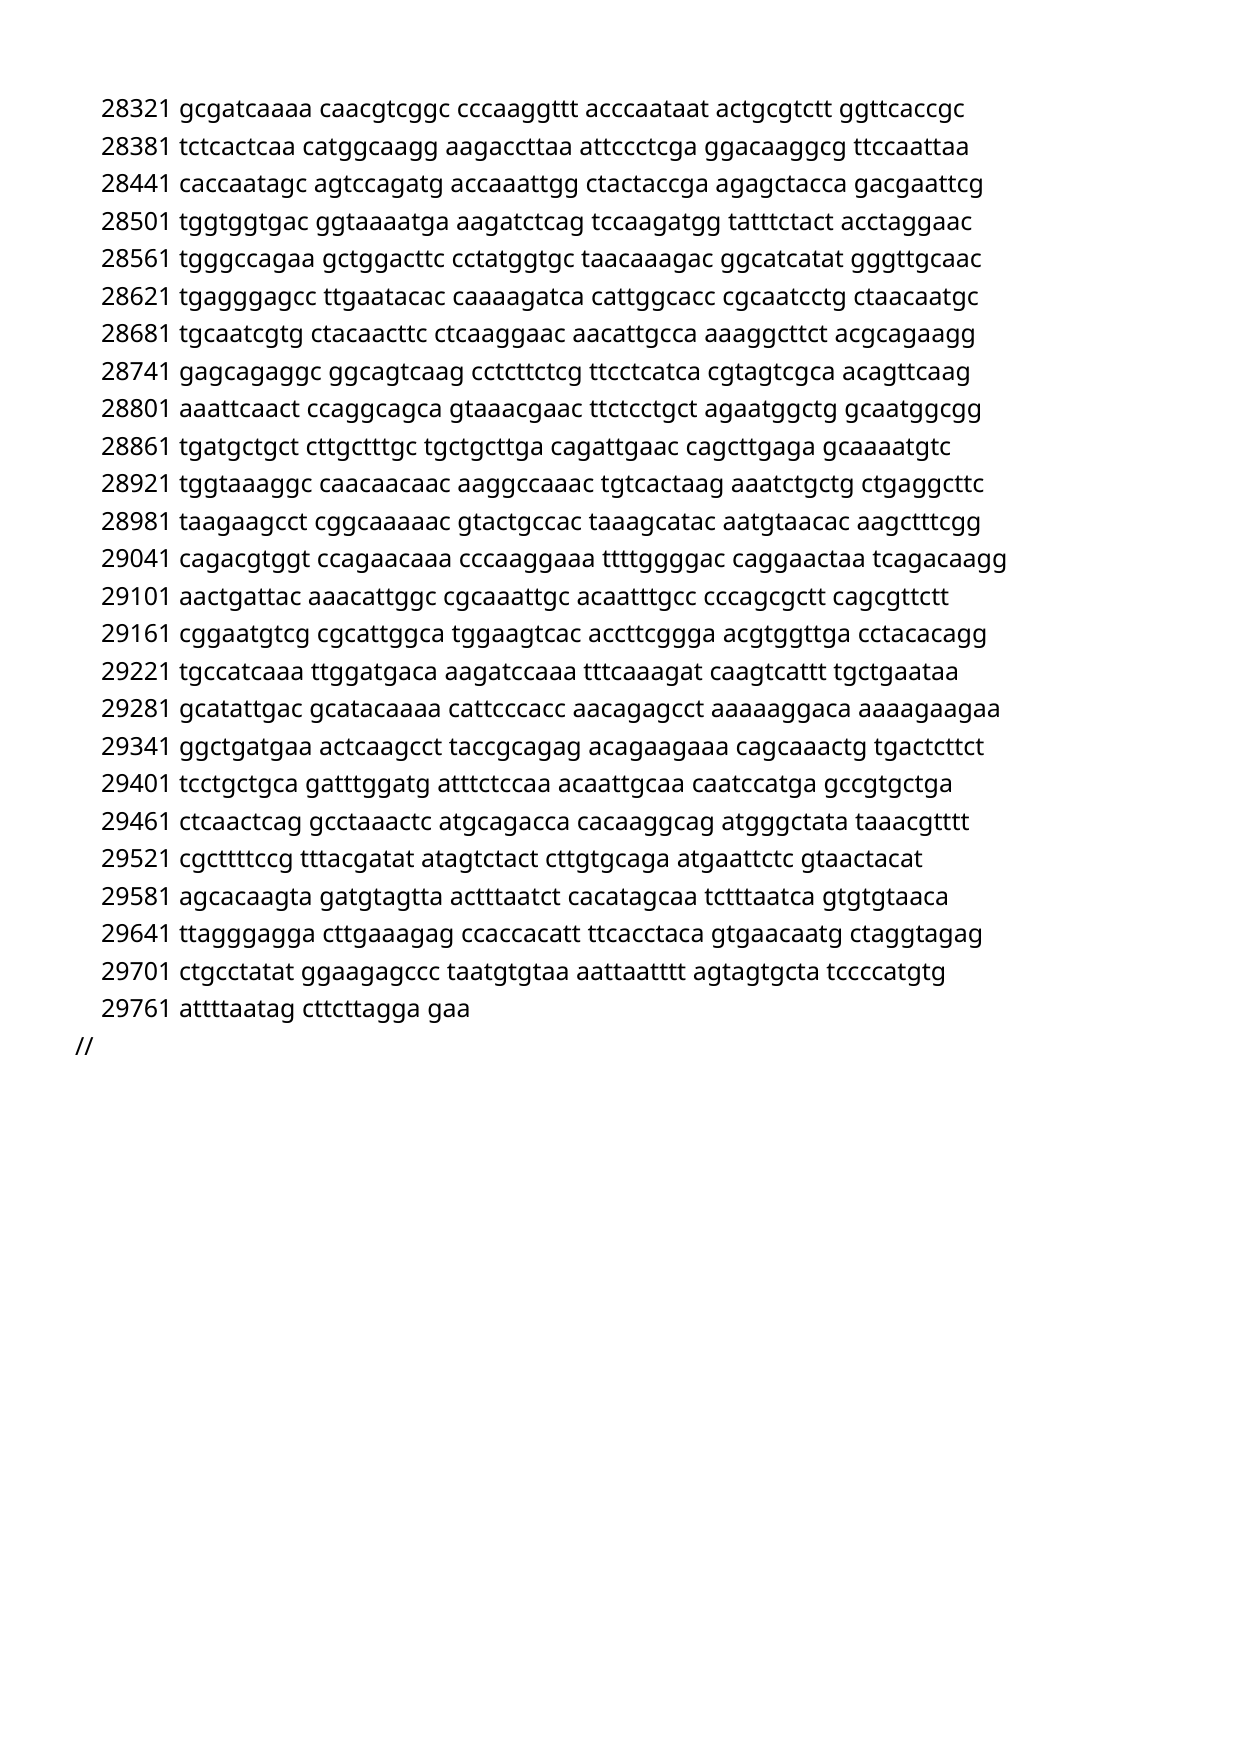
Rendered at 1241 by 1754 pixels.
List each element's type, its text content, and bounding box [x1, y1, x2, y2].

text 28321 gcgatcaaaa caacgtcggc cccaaggttt acccaataat actgcgtctt ggttcaccgc [75, 89, 1165, 127]
text 29401 tcctgctgca gatttggatg atttctccaa acaattgcaa caatccatga gccgtgctga [75, 764, 1165, 802]
text // [75, 1027, 1165, 1064]
text 29581 agcacaagta gatgtagtta actttaatct cacatagcaa tctttaatca gtgtgtaaca [75, 877, 1165, 914]
text 29641 ttagggagga cttgaaagag ccaccacatt ttcacctaca gtgaacaatg ctaggtagag [75, 914, 1165, 952]
text 29281 gcatattgac gcatacaaaa cattcccacc aacagagcct aaaaaggaca aaaagaagaa [75, 689, 1165, 727]
text 28441 caccaatagc agtccagatg accaaattgg ctactaccga agagctacca gacgaattcg [75, 164, 1165, 202]
text 28681 tgcaatcgtg ctacaacttc ctcaaggaac aacattgcca aaaggcttct acgcagaagg [75, 314, 1165, 352]
text 28801 aaattcaact ccaggcagca gtaaacgaac ttctcctgct agaatggctg gcaatggcgg [75, 389, 1165, 427]
text 28741 gagcagaggc ggcagtcaag cctcttctcg ttcctcatca cgtagtcgca acagttcaag [75, 352, 1165, 389]
text 29341 ggctgatgaa actcaagcct taccgcagag acagaagaaa cagcaaactg tgactcttct [75, 727, 1165, 764]
text 29701 ctgcctatat ggaagagccc taatgtgtaa aattaatttt agtagtgcta tccccatgtg [75, 952, 1165, 989]
text 28921 tggtaaaggc caacaacaac aaggccaaac tgtcactaag aaatctgctg ctgaggcttc [75, 464, 1165, 502]
text 28561 tgggccagaa gctggacttc cctatggtgc taacaaagac ggcatcatat gggttgcaac [75, 239, 1165, 277]
text 28981 taagaagcct cggcaaaaac gtactgccac taaagcatac aatgtaacac aagctttcgg [75, 502, 1165, 539]
text 28501 tggtggtgac ggtaaaatga aagatctcag tccaagatgg tatttctact acctaggaac [75, 202, 1165, 239]
text 29221 tgccatcaaa ttggatgaca aagatccaaa tttcaaagat caagtcattt tgctgaataa [75, 652, 1165, 689]
text 28861 tgatgctgct cttgctttgc tgctgcttga cagattgaac cagcttgaga gcaaaatgtc [75, 427, 1165, 464]
text 29161 cggaatgtcg cgcattggca tggaagtcac accttcggga acgtggttga cctacacagg [75, 614, 1165, 652]
text 29521 cgcttttccg tttacgatat atagtctact cttgtgcaga atgaattctc gtaactacat [75, 839, 1165, 877]
text 29041 cagacgtggt ccagaacaaa cccaaggaaa ttttggggac caggaactaa tcagacaagg [75, 539, 1165, 577]
text 29461 ctcaactcag gcctaaactc atgcagacca cacaaggcag atgggctata taaacgtttt [75, 802, 1165, 839]
text 28621 tgagggagcc ttgaatacac caaaagatca cattggcacc cgcaatcctg ctaacaatgc [75, 277, 1165, 314]
text 29761 attttaatag cttcttagga gaa [75, 989, 1165, 1027]
text 28381 tctcactcaa catggcaagg aagaccttaa attccctcga ggacaaggcg ttccaattaa [75, 127, 1165, 164]
text 29101 aactgattac aaacattggc cgcaaattgc acaatttgcc cccagcgctt cagcgttctt [75, 577, 1165, 614]
